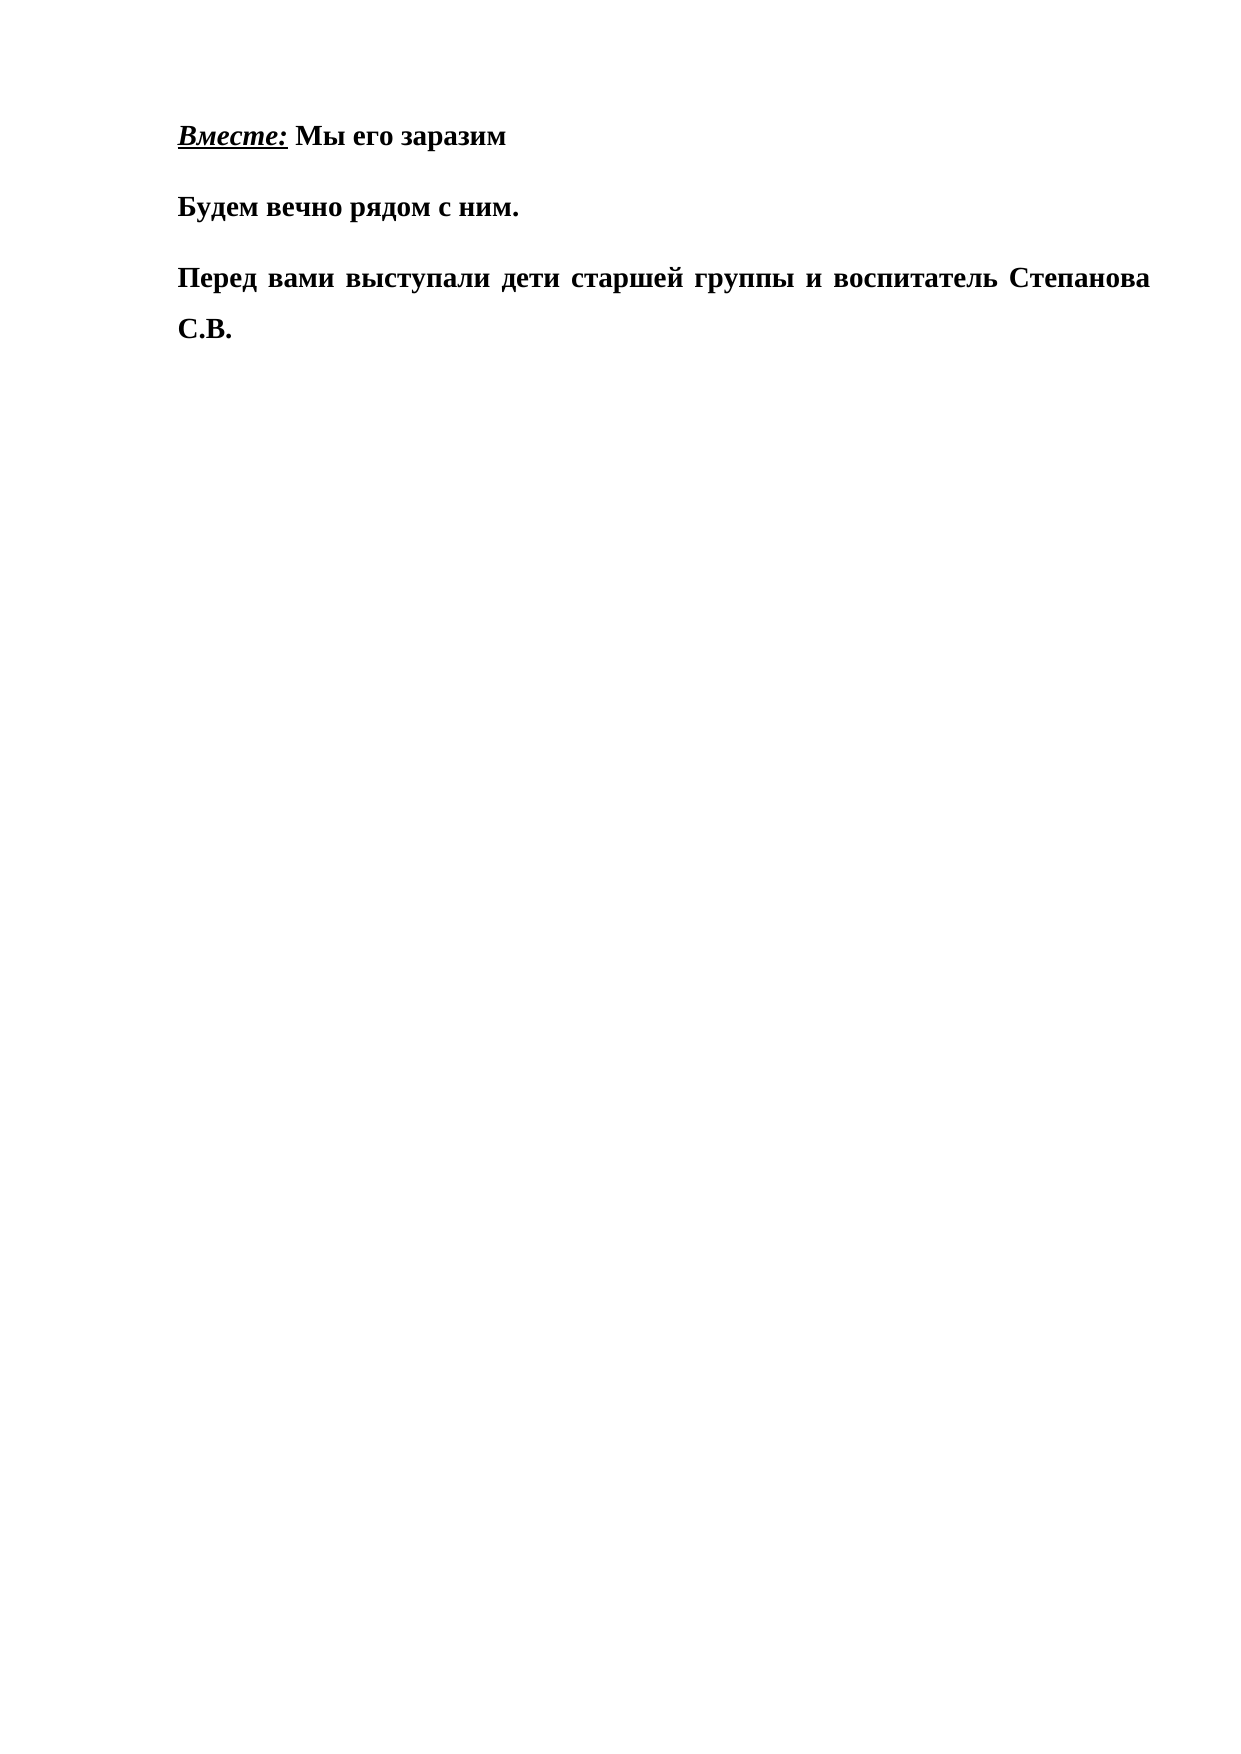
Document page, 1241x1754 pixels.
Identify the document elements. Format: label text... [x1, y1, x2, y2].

text Будем вечно рядом с ним. [177, 189, 1152, 223]
text Перед вами выступали дети старшей группы и воспитатель Степанова С.В. [177, 260, 1152, 344]
text Вместе: Мы его заразим [177, 118, 1152, 152]
